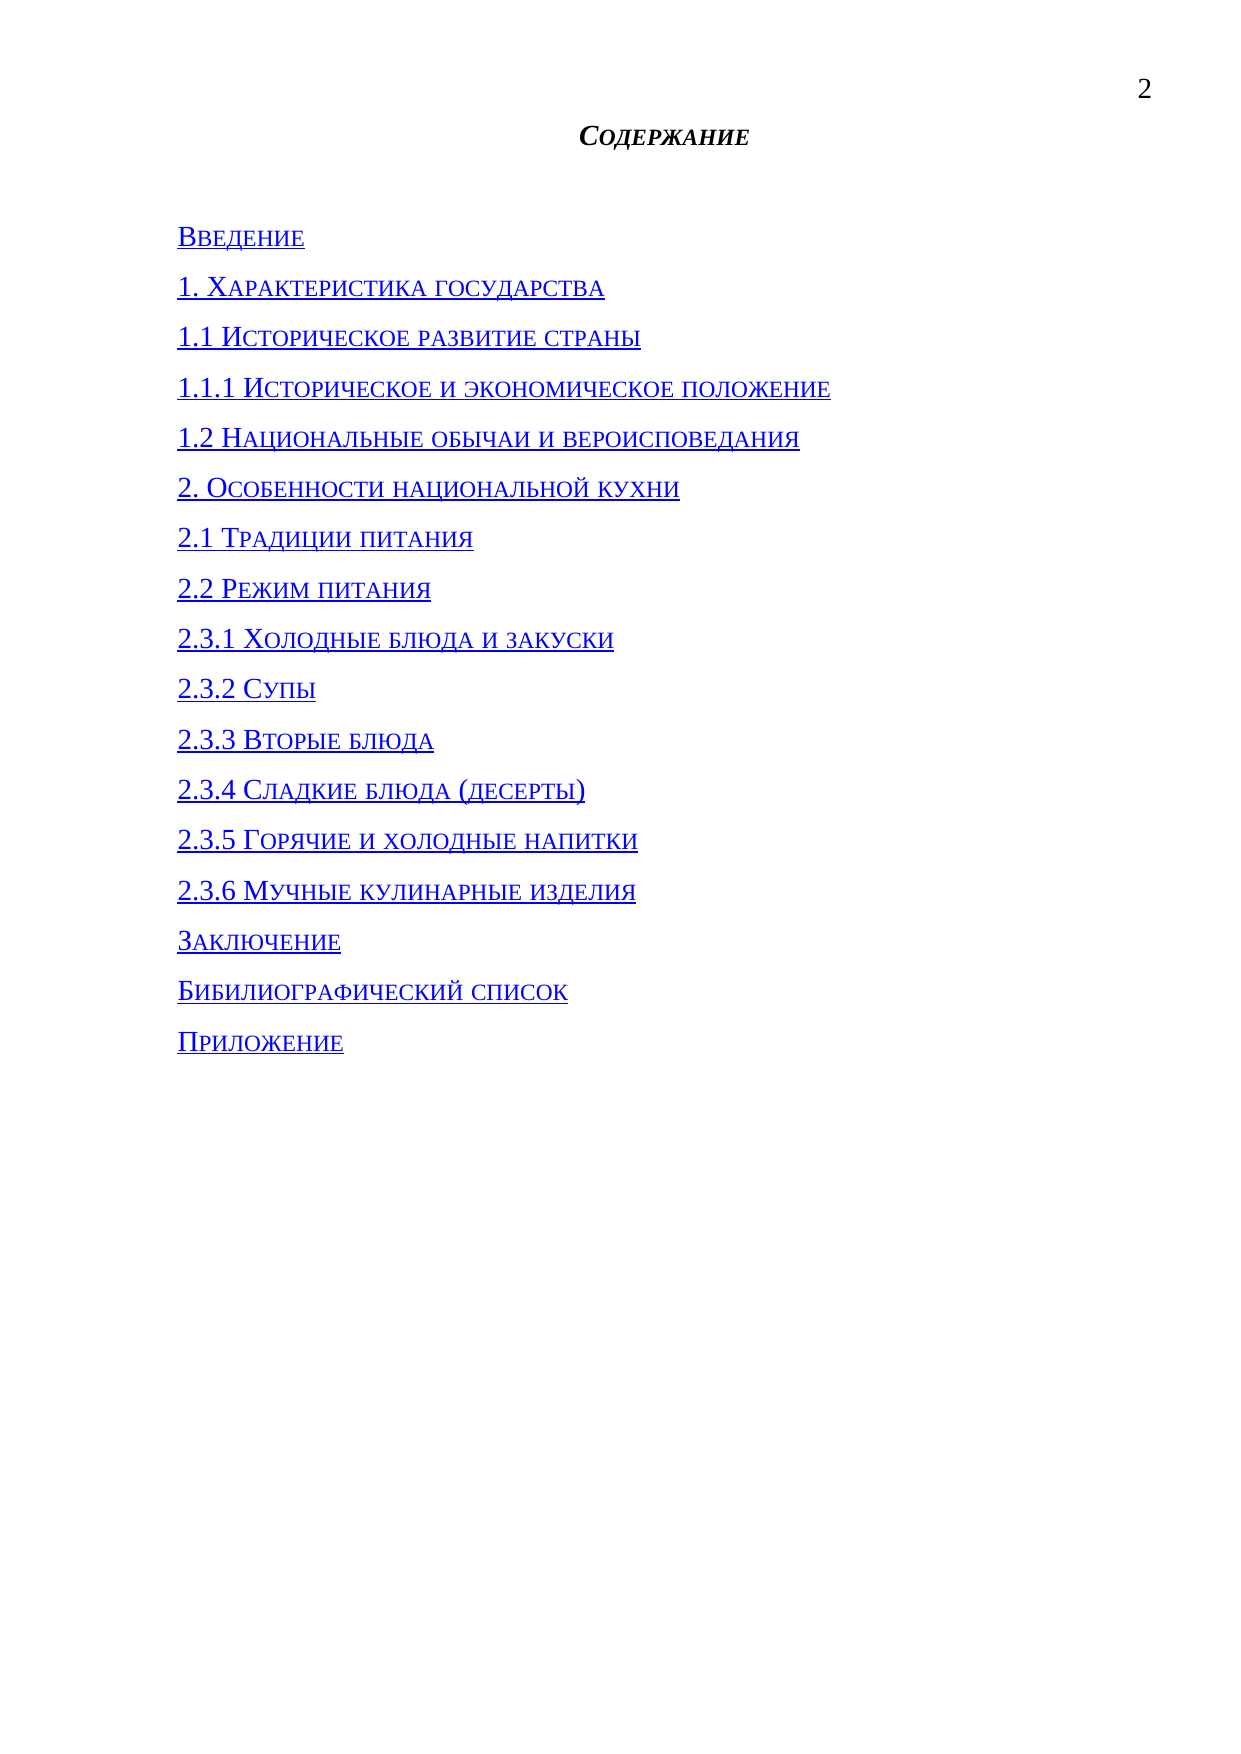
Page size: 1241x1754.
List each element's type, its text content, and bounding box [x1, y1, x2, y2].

text 2. Особенности национальной кухни [177, 470, 1152, 504]
text 2.3.1 Холодные блюда и закуски [177, 621, 1152, 655]
text 2.3.4 Сладкие блюда (десерты) [177, 772, 1152, 806]
text Бибилиографический список [177, 973, 1152, 1007]
text 2.3.3 Вторые блюда [177, 722, 1152, 755]
text 2.3.5 Горячие и холодные напитки [177, 822, 1152, 856]
text 2.3.2 Супы [177, 672, 1152, 705]
text Введение [177, 219, 1152, 252]
text 1. Характеристика государства [177, 269, 1152, 303]
text 1.1.1 Историческое и экономическое положение [177, 370, 1152, 403]
text Содержание [177, 118, 1152, 152]
text Заключение [177, 923, 1152, 957]
text 2.1 Традиции питания [177, 521, 1152, 554]
text 2.3.6 Мучные кулинарные изделия [177, 873, 1152, 906]
text 1.1 Историческое развитие страны [177, 319, 1152, 353]
text 2.2 Режим питания [177, 571, 1152, 604]
text Приложение [177, 1024, 1152, 1057]
text 1.2 Национальные обычаи и вероисповедания [177, 420, 1152, 453]
